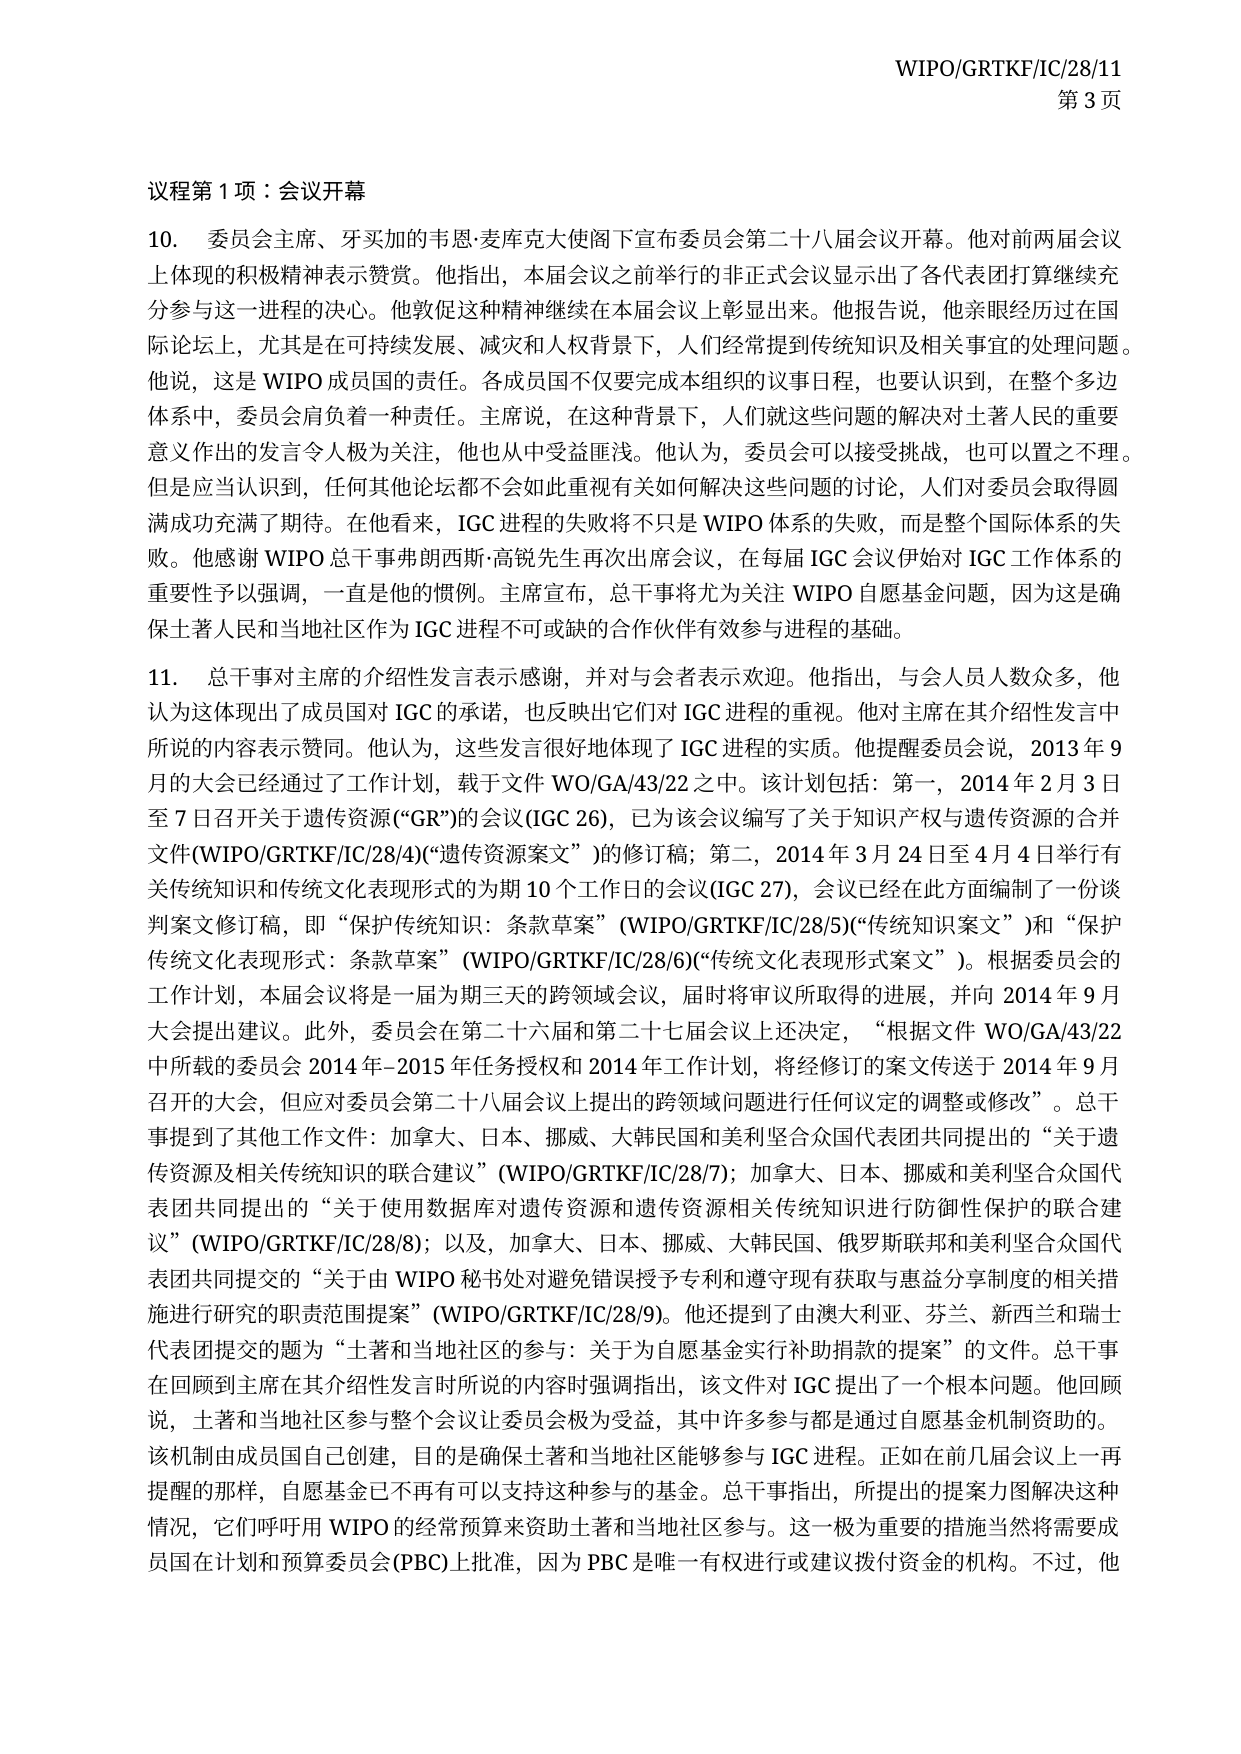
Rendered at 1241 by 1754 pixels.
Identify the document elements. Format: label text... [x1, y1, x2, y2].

subtitle 议程第1项：会议开幕 [148, 171, 1122, 206]
text 委员会主席、牙买加的韦恩·麦库克大使阁下宣布委员会第二十八届会议开幕。他对前两届会议上体现的积极精神表示赞赏。他指出，本届会议之前举行的非正式会议显示出了各代表团打算继续充分参与这一进程的决心。他敦促这种精神继续在本届会议上彰显出来。他报告说，他亲眼经历过在国际论坛上，尤其是在可持续发展、减灾和人权背景下，人们经常提到传统知识及相关事宜的处理问题。他说，这是WIPO成员国的责任。各成员国不仅要完成本组织的议事日程，也要认识到，在整个多边体系中，委员会肩负着一种责任。主席说，在这种背景下，人们就这些问题的解决对土著人民的重要意义作出的发言令人极为关注，他也从中受益匪浅。他认为，委员会可以接受挑战，也可以置之不理。但是应当认识到，任何其他论坛都不会如此重视有关如何解决这些问题的讨论，人们对委员会取得圆满成功充满了期待。在他看来，IGC进程的失败将不只是WIPO体系的失败，而是整个国际体系的失败。他感谢WIPO总干事弗朗西斯·高锐先生再次出席会议，在每届IGC会议伊始对IGC工作体系的重要性予以强调，一直是他的惯例。主席宣布，总干事将尤为关注WIPO自愿基金问题，因为这是确保土著人民和当地社区作为IGC进程不可或缺的合作伙伴有效参与进程的基础。 [148, 218, 1122, 643]
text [148, 656, 1122, 1577]
